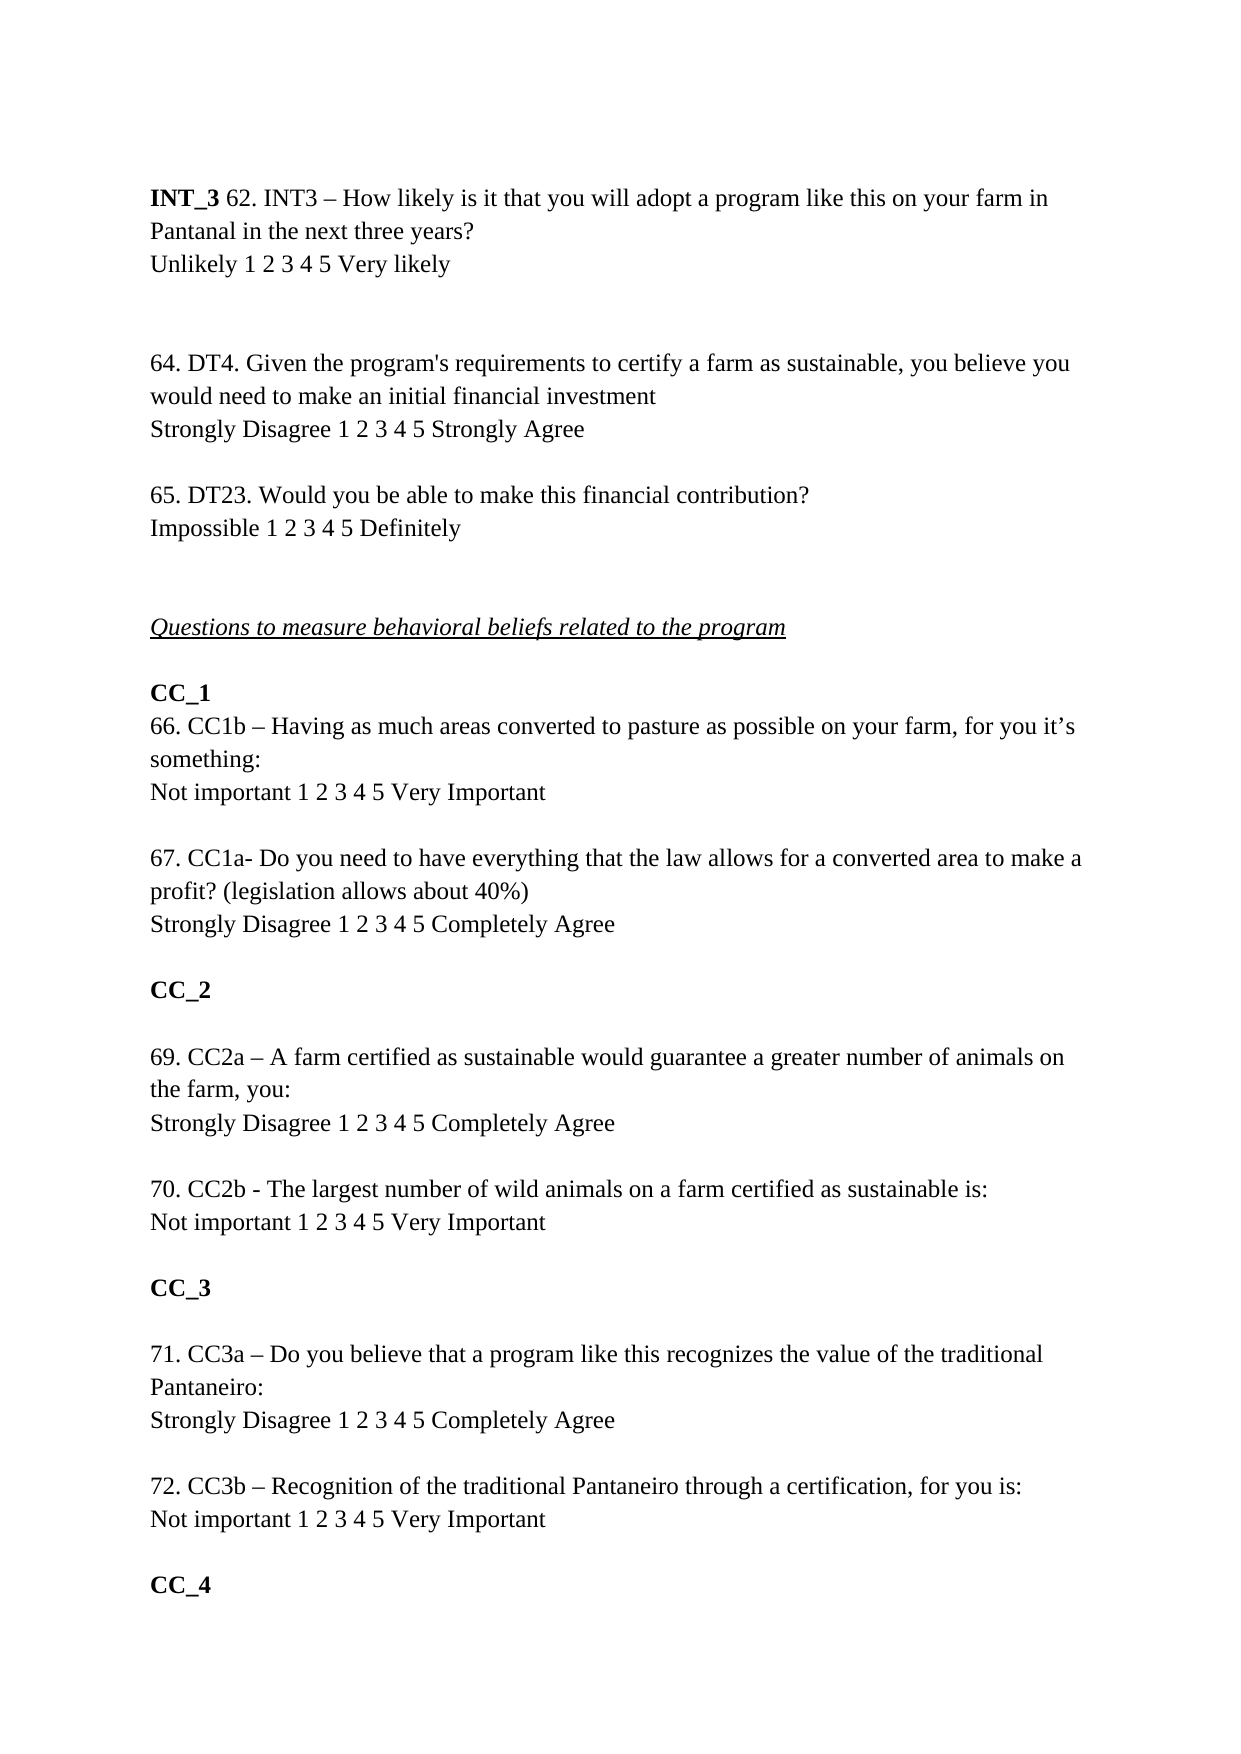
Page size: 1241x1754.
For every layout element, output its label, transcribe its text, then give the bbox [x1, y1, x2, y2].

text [150, 1405, 1090, 1433]
text 64. DT4. Given the program's requirements to certify a farm as sustainable, you believe you would need to make an initial financial investment [150, 348, 1090, 410]
text Not important 1 2 3 4 5 Very Important [150, 777, 1090, 806]
text INT_3 62. INT3 – How likely is it that you will adopt a program like this on your farm in Pantanal in the next three years? [150, 183, 1090, 245]
text 72. CC3b – Recognition of the traditional Pantaneiro through a certification, for you is: [150, 1471, 1090, 1499]
text 67. CC1a- Do you need to have everything that the law allows for a converted area to make a profit? (legislation allows about 40%) [150, 843, 1090, 905]
text Impossible 1 2 3 4 5 Definitely [150, 513, 1090, 542]
text 66. CC1b – Having as much areas converted to pasture as possible on your farm, for you it’s something: [150, 711, 1090, 773]
text Not important 1 2 3 4 5 Very Important [150, 1207, 1090, 1235]
text 70. CC2b - The largest number of wild animals on a farm certified as sustainable is: [150, 1174, 1090, 1202]
text Strongly Disagree 1 2 3 4 5 Completely Agree [150, 1108, 1090, 1136]
text Strongly Disagree 1 2 3 4 5 Strongly Agree [150, 414, 1090, 443]
text CC_1 [150, 678, 1090, 707]
text CC_2 [150, 976, 1090, 1004]
text 65. DT23. Would you be able to make this financial contribution? [150, 480, 1090, 509]
text CC_4 [150, 1570, 1090, 1599]
text 71. CC3a – Do you believe that a program like this recognizes the value of the traditional Pantaneiro: [150, 1339, 1090, 1401]
text Not important 1 2 3 4 5 Very Important [150, 1504, 1090, 1533]
text Questions to measure behavioral beliefs related to the program [150, 612, 1090, 641]
text CC_3 [150, 1273, 1090, 1301]
text Strongly Disagree 1 2 3 4 5 Completely Agree [150, 909, 1090, 938]
text 69. CC2a – A farm certified as sustainable would guarantee a greater number of animals on the farm, you: [150, 1042, 1090, 1103]
text Unlikely 1 2 3 4 5 Very likely [150, 249, 1090, 278]
